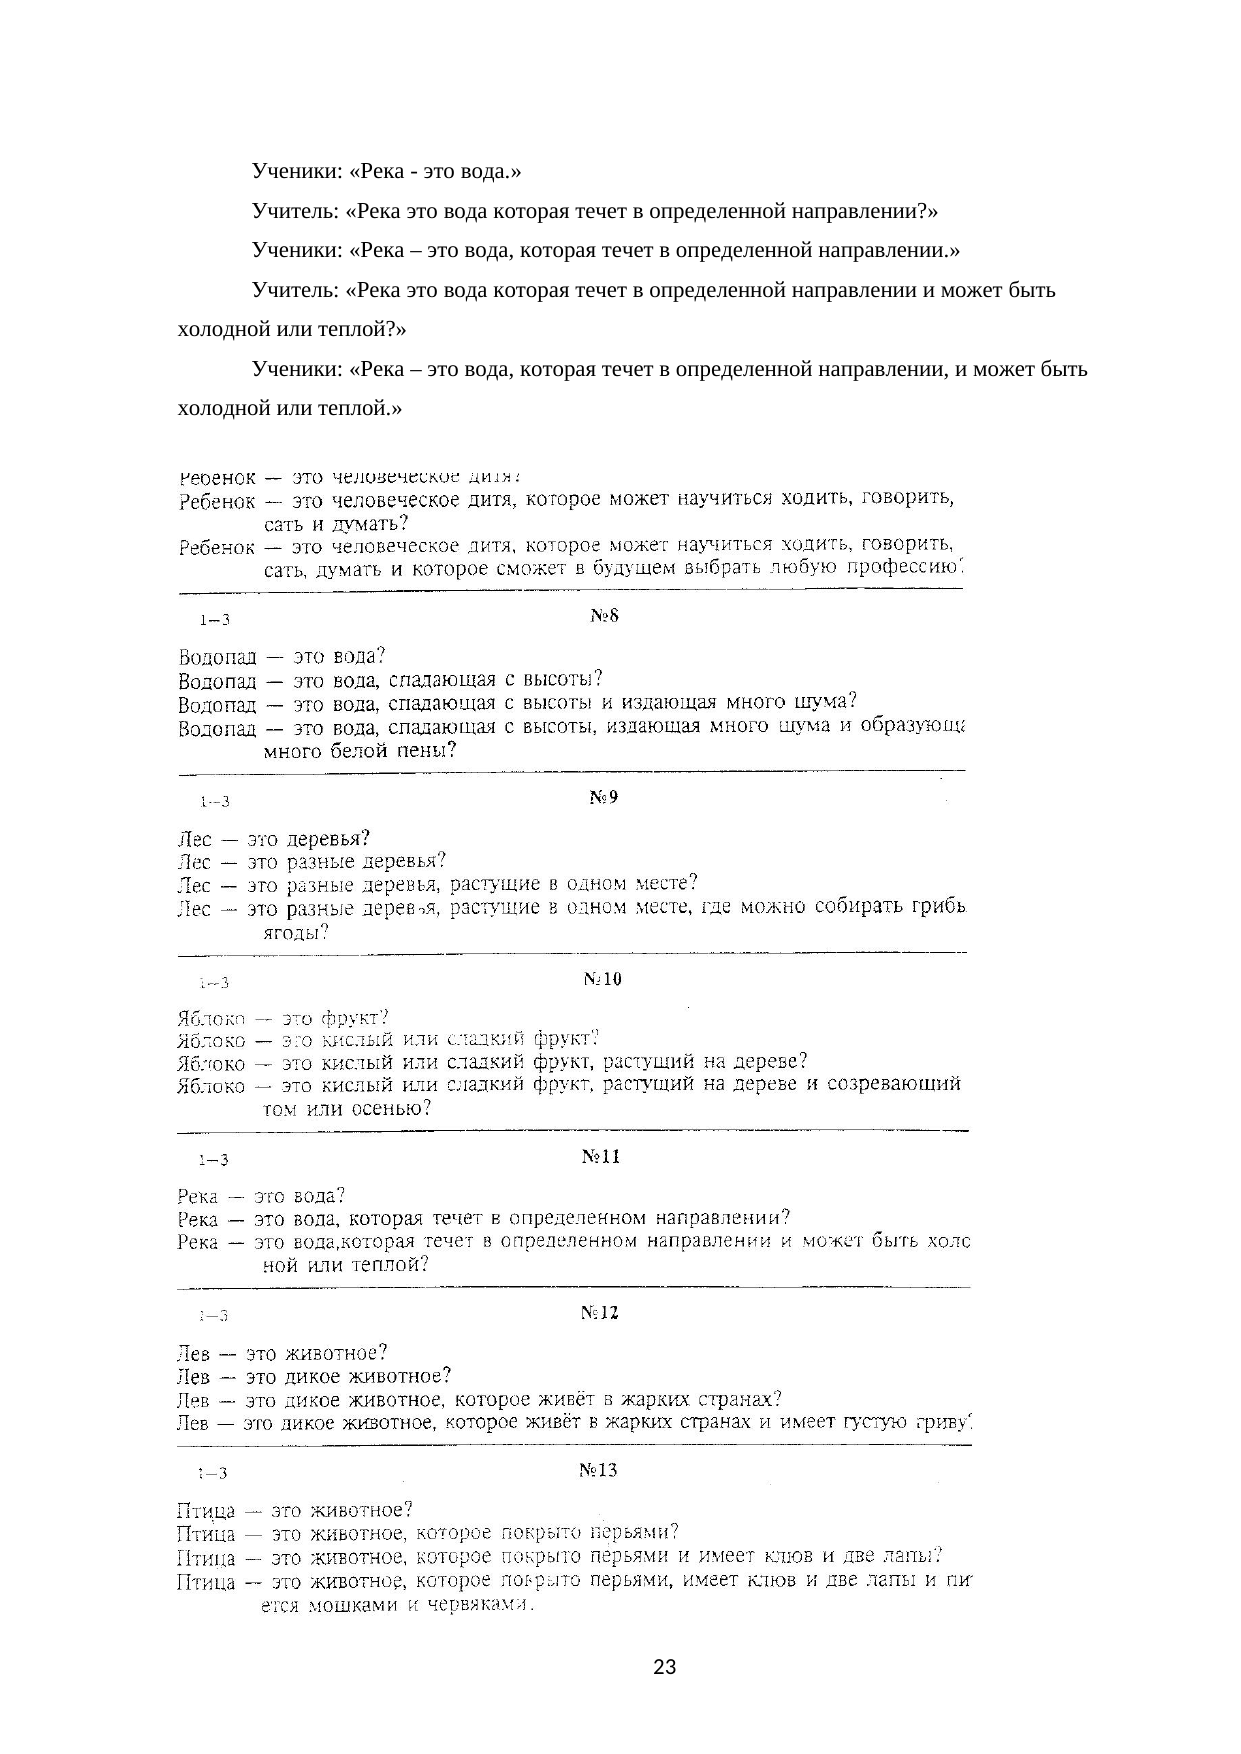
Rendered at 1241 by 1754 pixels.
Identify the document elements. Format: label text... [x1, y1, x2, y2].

text Учитель: «Река это вода которая течет в определенной направлении и может быть холодной или теплой?» [177, 276, 1152, 342]
text Ученики: «Река - это вода.» [177, 158, 1152, 184]
text Ученики: «Река – это вода, которая течет в определенной направлении, и может быть холодной или теплой.» [177, 355, 1152, 421]
text Ученики: «Река – это вода, которая течет в определенной направлении.» [177, 237, 1152, 263]
picture [177, 473, 975, 1621]
text Учитель: «Река это вода которая течет в определенной направлении?» [177, 197, 1152, 223]
